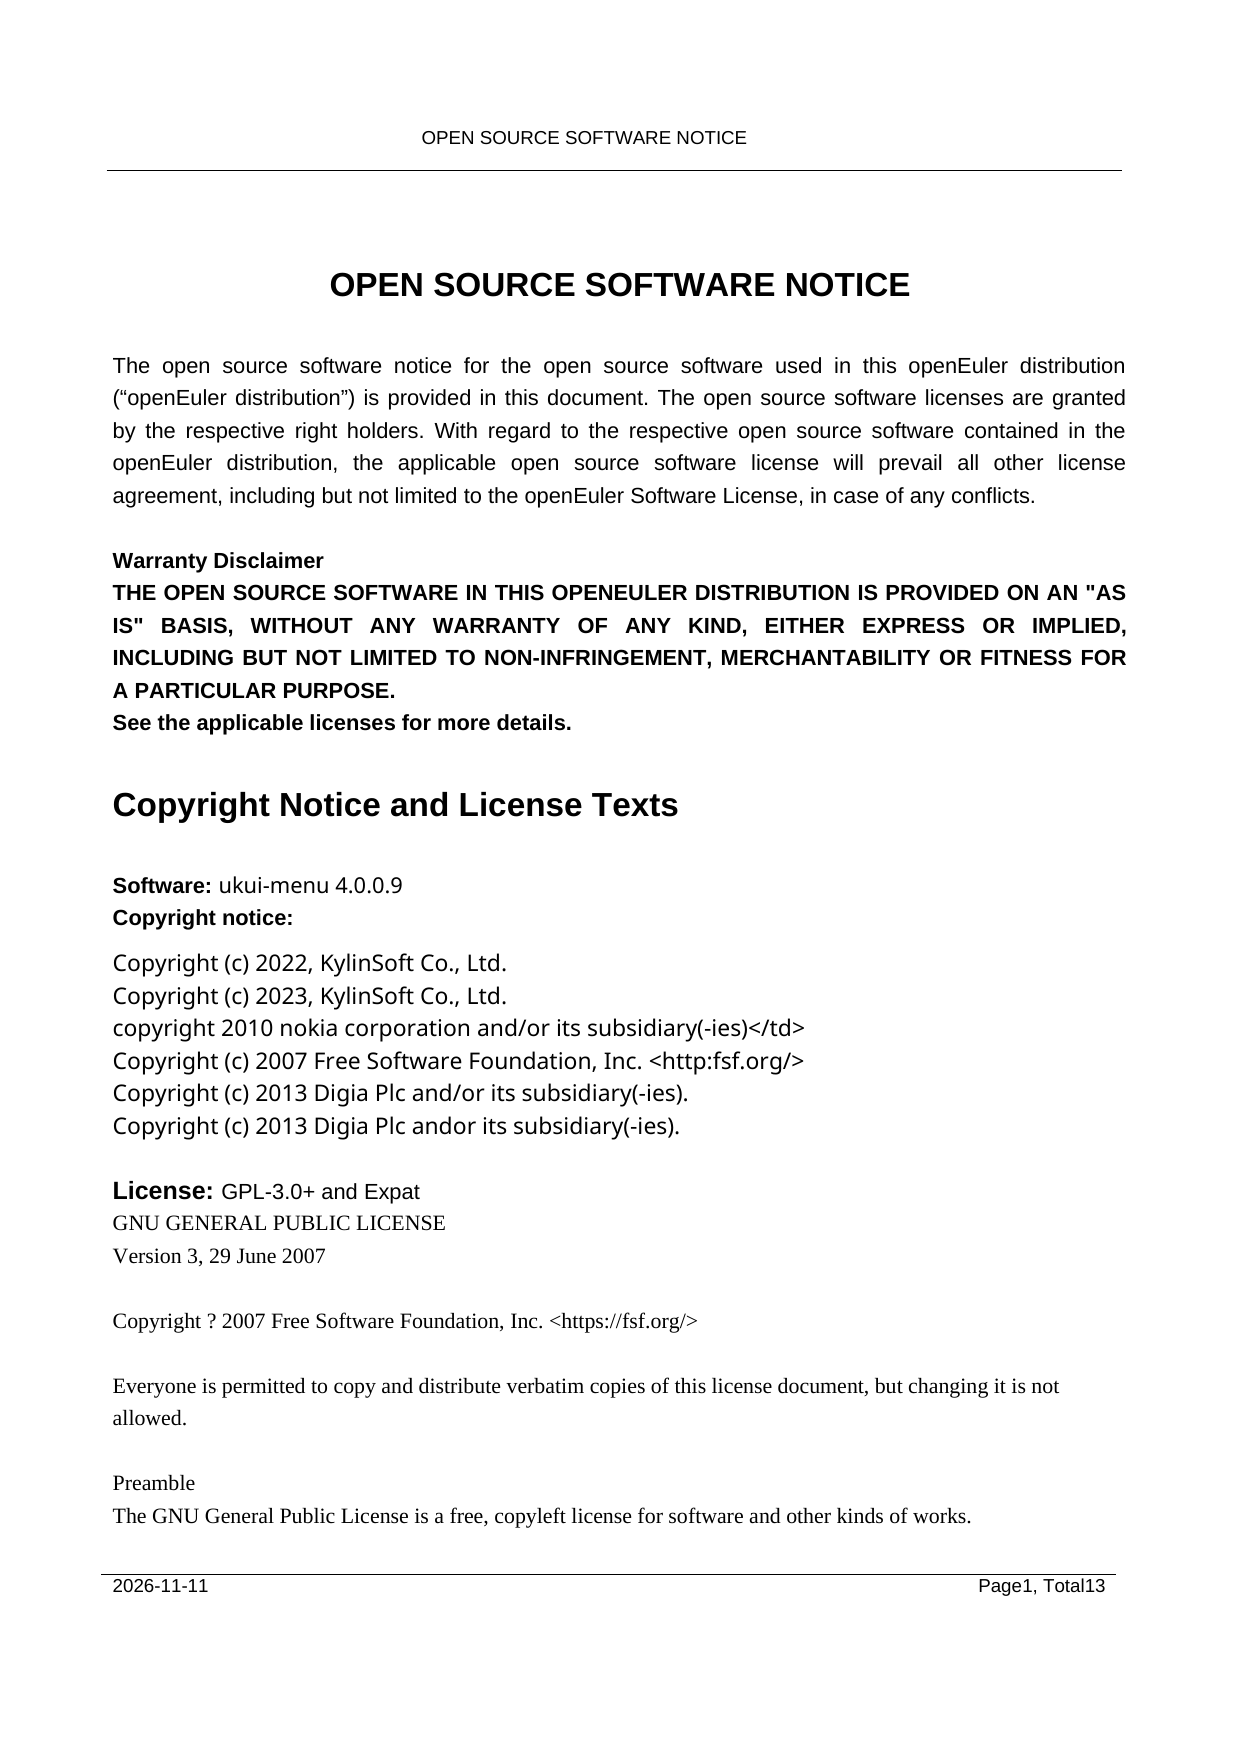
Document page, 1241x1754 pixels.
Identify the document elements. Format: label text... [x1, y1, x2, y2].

text License: GPL-3.0+ and Expat [112, 1174, 1128, 1207]
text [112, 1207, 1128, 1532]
text THE OPEN SOURCE SOFTWARE IN THIS OPENEULER DISTRIBUTION IS PROVIDED ON AN "AS IS" BASIS, WITHOUT ANY WARRANTY OF ANY KIND, EITHER EXPRESS OR IMPLIED, INCLUDING BUT NOT LIMITED TO NON-INFRINGEMENT, MERCHANTABILITY OR FITNESS FOR A PARTICULAR PURPOSE. See the applicable licenses for more details. [112, 576, 1128, 739]
text Copyright Notice and License Texts [112, 771, 1128, 836]
text Warranty Disclaimer [112, 544, 1128, 576]
text OPEN SOURCE SOFTWARE NOTICE [112, 251, 1128, 316]
text Copyright notice: [112, 901, 1128, 934]
text Copyright (c) 2022, KylinSoft Co., Ltd. Copyright (c) 2023, KylinSoft Co., Ltd. copyright 2010 nokia corporation and/or its subsidiary(-ies)</td> Copyright (c) 2007 Free Software Foundation, Inc. <http:fsf.org/> Copyright (c) 2013 Digia Plc and/or its subsidiary(-ies). Copyright (c) 2013 Digia Plc andor its subsidiary(-ies). [112, 947, 1128, 1174]
title Software: ukui-menu 4.0.0.9 [112, 869, 1128, 901]
text The open source software notice for the open source software used in this openEuler distribution (“openEuler distribution”) is provided in this document. The open source software licenses are granted by the respective right holders. With regard to the respective open source software contained in the openEuler distribution, the applicable open source software license will prevail all other license agreement, including but not limited to the openEuler Software License, in case of any conflicts. [112, 349, 1128, 511]
